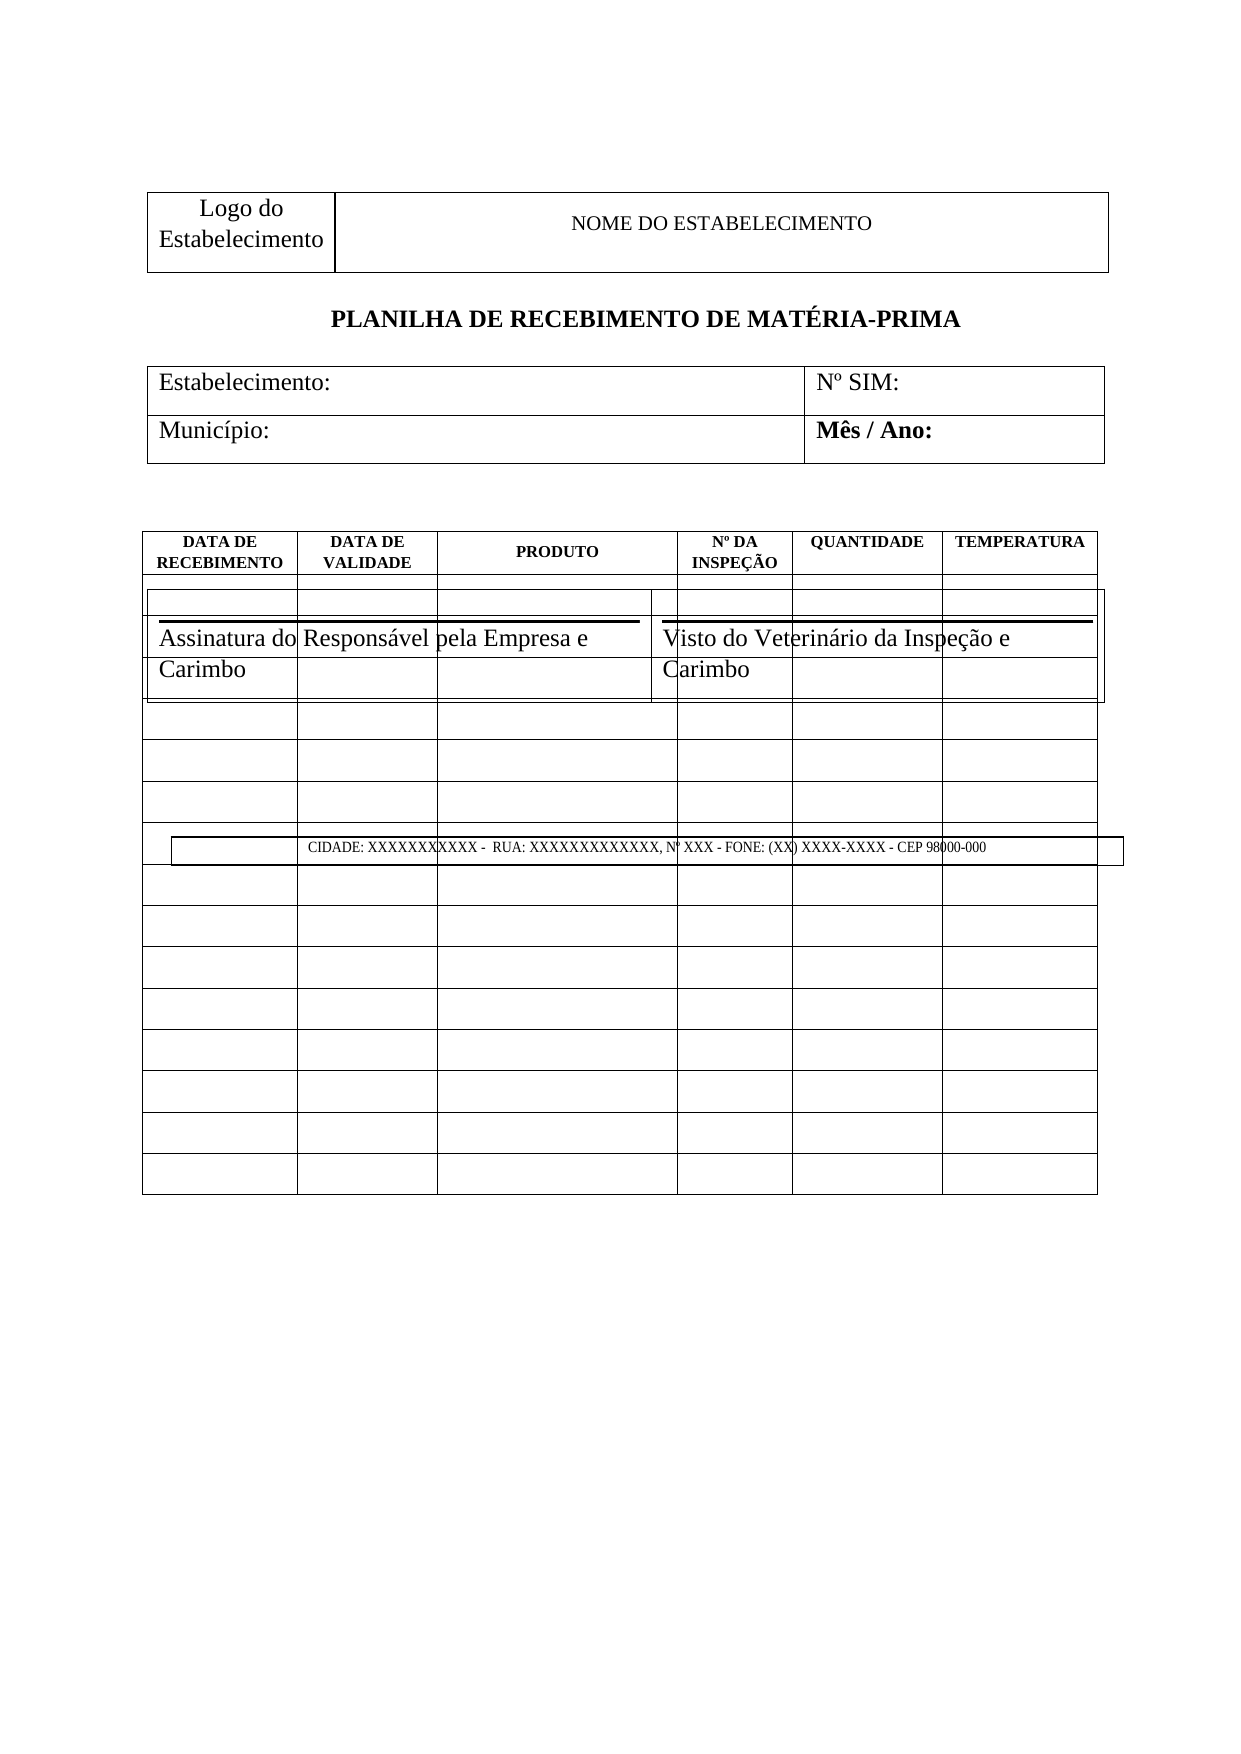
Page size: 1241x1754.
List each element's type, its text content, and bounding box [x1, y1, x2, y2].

table_cell [793, 1154, 942, 1194]
table_cell [943, 699, 1097, 739]
table_cell [438, 616, 677, 657]
table_cell [298, 989, 437, 1029]
table_cell [438, 740, 677, 781]
table_cell [298, 616, 437, 657]
table_cell [793, 906, 942, 946]
table_header Estabelecimento: [148, 367, 804, 414]
table_cell [793, 1071, 942, 1112]
text PLANILHA DE RECEBIMENTO DE MATÉRIA-PRIMA [164, 304, 1127, 332]
table_cell [143, 823, 297, 863]
table_cell [143, 782, 297, 822]
table_header QUANTIDADE [793, 532, 942, 574]
table_cell [143, 740, 297, 781]
table_header Nº SIM: [805, 367, 1104, 414]
table_cell [943, 823, 1097, 836]
table_cell [793, 782, 942, 822]
table_cell [143, 658, 297, 698]
table_cell [298, 1071, 437, 1112]
table_cell [678, 616, 792, 657]
table_cell [678, 782, 792, 822]
table_cell [438, 1030, 677, 1070]
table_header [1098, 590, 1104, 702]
table_cell [943, 575, 1097, 615]
table_cell [298, 947, 437, 987]
table_cell [143, 865, 297, 905]
table_cell [943, 1071, 1097, 1112]
table_cell [298, 699, 437, 739]
table_cell [943, 989, 1097, 1029]
table_cell Município: [148, 416, 804, 463]
table_cell [143, 699, 297, 739]
table_cell [298, 906, 437, 946]
table_cell [438, 658, 677, 698]
table_header DATA DE VALIDADE [298, 532, 437, 574]
table_cell [678, 699, 792, 739]
table_header TEMPERATURA [943, 532, 1097, 574]
table_header Logo do Estabelecimento [148, 193, 334, 272]
table_cell [143, 1030, 297, 1070]
table_cell [678, 1113, 792, 1153]
table_cell Mês / Ano: [805, 416, 1104, 463]
table_header CIDADE: XXXXXXXXXXX - RUA: XXXXXXXXXXXXX, Nº XXX - FONE: (XX) XXXX-XXXX - CEP 98000-000 [172, 838, 1123, 865]
table_cell [678, 906, 792, 946]
table_cell [143, 989, 297, 1029]
table_cell [943, 782, 1097, 822]
table_cell [943, 947, 1097, 987]
table_cell [298, 866, 437, 905]
table_cell [298, 658, 437, 698]
table_cell [298, 1030, 437, 1070]
table_cell [143, 947, 297, 987]
table_cell [678, 575, 792, 615]
table_cell [678, 740, 792, 781]
table_cell [678, 658, 792, 698]
table_cell [793, 699, 942, 739]
table_cell [143, 1113, 297, 1153]
table_cell [793, 740, 942, 781]
table_cell [943, 1030, 1097, 1070]
table_cell [943, 1154, 1097, 1194]
table_cell [438, 575, 677, 615]
table_cell [793, 616, 942, 657]
table_cell [793, 575, 942, 615]
table_cell [143, 616, 297, 657]
table_cell [438, 1154, 677, 1194]
table_cell [298, 823, 437, 836]
table_cell [438, 947, 677, 987]
table_cell [298, 1113, 437, 1153]
table_header NOME DO ESTABELECIMENTO [336, 193, 1108, 272]
table_cell [143, 906, 297, 946]
table_cell [678, 823, 792, 836]
table_cell [793, 989, 942, 1029]
table_cell [793, 823, 942, 836]
table_cell [943, 658, 1097, 698]
table_cell [793, 658, 942, 698]
table_cell [793, 1030, 942, 1070]
table_cell [793, 1113, 942, 1153]
table_cell [438, 1113, 677, 1153]
table_cell [438, 906, 677, 946]
table_cell [438, 699, 677, 739]
table_cell [298, 740, 437, 781]
table_cell [678, 1154, 792, 1194]
table_cell [678, 1071, 792, 1112]
table_header Nº DA INSPEÇÃO [678, 532, 792, 574]
table_header DATA DE RECEBIMENTO [143, 532, 297, 574]
table_cell [678, 989, 792, 1029]
table_cell [438, 823, 677, 836]
table_cell [943, 616, 1097, 657]
table_cell [943, 1113, 1097, 1153]
table_cell [678, 866, 792, 905]
table_cell [943, 740, 1097, 781]
table_cell [438, 782, 677, 822]
table_cell [678, 947, 792, 987]
table_cell [438, 989, 677, 1029]
table_cell [438, 1071, 677, 1112]
table_cell [143, 575, 297, 615]
table_cell [298, 1154, 437, 1194]
table_header PRODUTO [438, 532, 677, 574]
table_cell [143, 1071, 297, 1112]
table_cell [943, 906, 1097, 946]
table_cell [143, 1154, 297, 1194]
table_cell [298, 782, 437, 822]
table_cell [793, 947, 942, 987]
table_cell [943, 866, 1097, 905]
table_cell [298, 575, 437, 615]
table_cell [793, 866, 942, 905]
table_cell [438, 866, 677, 905]
table_cell [678, 1030, 792, 1070]
